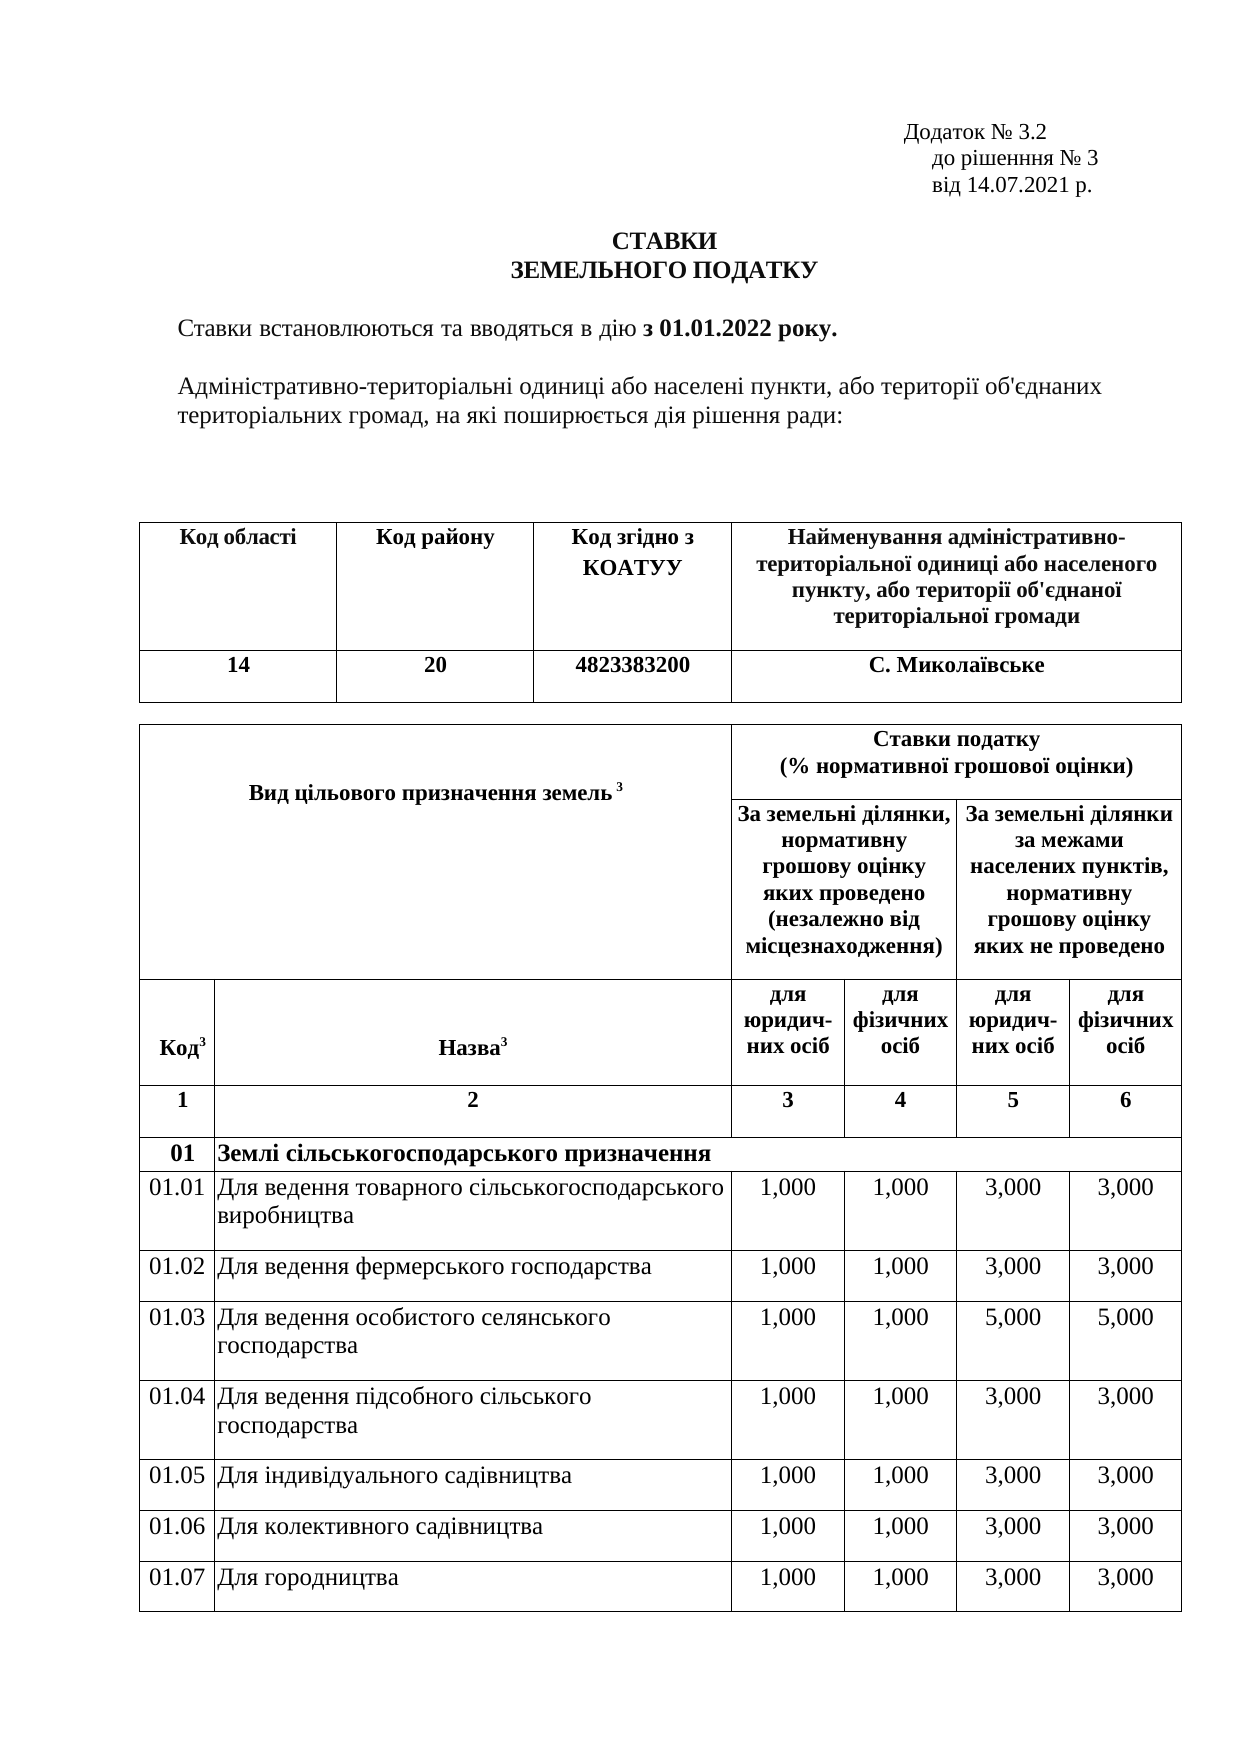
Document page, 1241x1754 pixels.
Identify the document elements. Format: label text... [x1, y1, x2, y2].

table_cell 20 [337, 651, 533, 702]
table_cell 3,000 [1070, 1460, 1181, 1510]
table_cell 5 [957, 1086, 1069, 1137]
text до рішенння № 3 [177, 144, 1152, 171]
text Адміністративно-територіальні одиниці або населені пункти, або території об'єднаних територіальних громад, на які поширюється дія рішення ради: [177, 371, 1152, 428]
table_cell Назва3 [215, 980, 731, 1085]
table_cell 1,000 [845, 1302, 956, 1380]
table_cell для юридич-них осіб [732, 980, 844, 1085]
table_cell 1,000 [845, 1460, 956, 1510]
table_cell За земельні ділянки, нормативну грошову оцінку яких проведено (незалежно від місцезнаходження) [732, 800, 956, 979]
text Ставки встановлюються та вводяться в дію з 01.01.2022 року. [177, 313, 1152, 342]
table_cell 4823383200 [534, 651, 731, 702]
table_cell 01.06 [140, 1511, 214, 1561]
table_cell 3,000 [1070, 1172, 1181, 1250]
table_header Код області [140, 523, 336, 649]
table_cell 3,000 [957, 1251, 1069, 1301]
text Додаток № 3.2 [177, 118, 1152, 144]
table_cell 1,000 [845, 1511, 956, 1561]
table_cell 01.02 [140, 1251, 214, 1301]
table_cell 1,000 [732, 1381, 844, 1459]
table_cell 3,000 [957, 1381, 1069, 1459]
table_cell 2 [215, 1086, 731, 1137]
table_cell 4 [845, 1086, 956, 1137]
table_cell 01.01 [140, 1172, 214, 1250]
table_cell 3,000 [957, 1172, 1069, 1250]
table_cell для фізичних осіб [1070, 980, 1181, 1085]
table_cell 3,000 [1070, 1251, 1181, 1301]
table_cell 5,000 [1070, 1302, 1181, 1380]
table_cell 14 [140, 651, 336, 702]
table_cell 3,000 [1070, 1562, 1181, 1611]
table_cell Землі сільськогосподарського призначення [215, 1138, 1181, 1171]
table_cell Для ведення товарного сільськогосподарського виробництва [215, 1172, 731, 1250]
table_cell 1,000 [732, 1172, 844, 1250]
table_header Код району [337, 523, 533, 649]
table_cell 1,000 [845, 1251, 956, 1301]
table_cell Для ведення особистого селянського господарства [215, 1302, 731, 1380]
table_cell 1 [140, 1086, 214, 1137]
table_cell 3,000 [957, 1562, 1069, 1611]
table_cell для юридич-них осіб [957, 980, 1069, 1085]
table_header Вид цільового призначення земель 3 [140, 725, 731, 979]
table_cell 3 [732, 1086, 844, 1137]
table_cell С. Миколаївське [732, 651, 1181, 702]
table_cell 1,000 [732, 1302, 844, 1380]
table_header Код згідно з КОАТУУ [534, 523, 731, 649]
table_cell Код3 [140, 980, 214, 1085]
table_cell 3,000 [1070, 1511, 1181, 1561]
text від 14.07.2021 р. [177, 171, 1152, 197]
table_cell 1,000 [732, 1460, 844, 1510]
table_cell 6 [1070, 1086, 1181, 1137]
table_cell 1,000 [845, 1562, 956, 1611]
table_cell 01.05 [140, 1460, 214, 1510]
table_cell 3,000 [957, 1460, 1069, 1510]
table_cell 3,000 [957, 1511, 1069, 1561]
table_cell 5,000 [957, 1302, 1069, 1380]
table_cell 1,000 [845, 1172, 956, 1250]
table_header Ставки податку (% нормативної грошової оцінки) [732, 725, 1181, 799]
table_cell Для ведення фермерського господарства [215, 1251, 731, 1301]
table_cell 01.03 [140, 1302, 214, 1380]
table_header Найменування адміністративно-територіальної одиниці або населеного пункту, або території об'єднаної територіальної громади [732, 523, 1181, 649]
table_cell Для індивідуального садівництва [215, 1460, 731, 1510]
text СТАВКИ ЗЕМЕЛЬНОГО ПОДАТКУ [177, 226, 1152, 284]
table_cell 1,000 [732, 1251, 844, 1301]
table_cell Для колективного садівництва [215, 1511, 731, 1561]
table_cell 01.04 [140, 1381, 214, 1459]
table_cell 1,000 [732, 1562, 844, 1611]
table_cell Для городництва [215, 1562, 731, 1611]
table_cell 01 [140, 1138, 214, 1171]
table_cell 1,000 [732, 1511, 844, 1561]
table_cell 3,000 [1070, 1381, 1181, 1459]
table_cell 1,000 [845, 1381, 956, 1459]
table_cell Для ведення підсобного сільського господарства [215, 1381, 731, 1459]
table_cell 01.07 [140, 1562, 214, 1611]
table_cell За земельні ділянки за межами населених пунктів, нормативну грошову оцінку яких не проведено [957, 800, 1181, 979]
table_cell для фізичних осіб [845, 980, 956, 1085]
